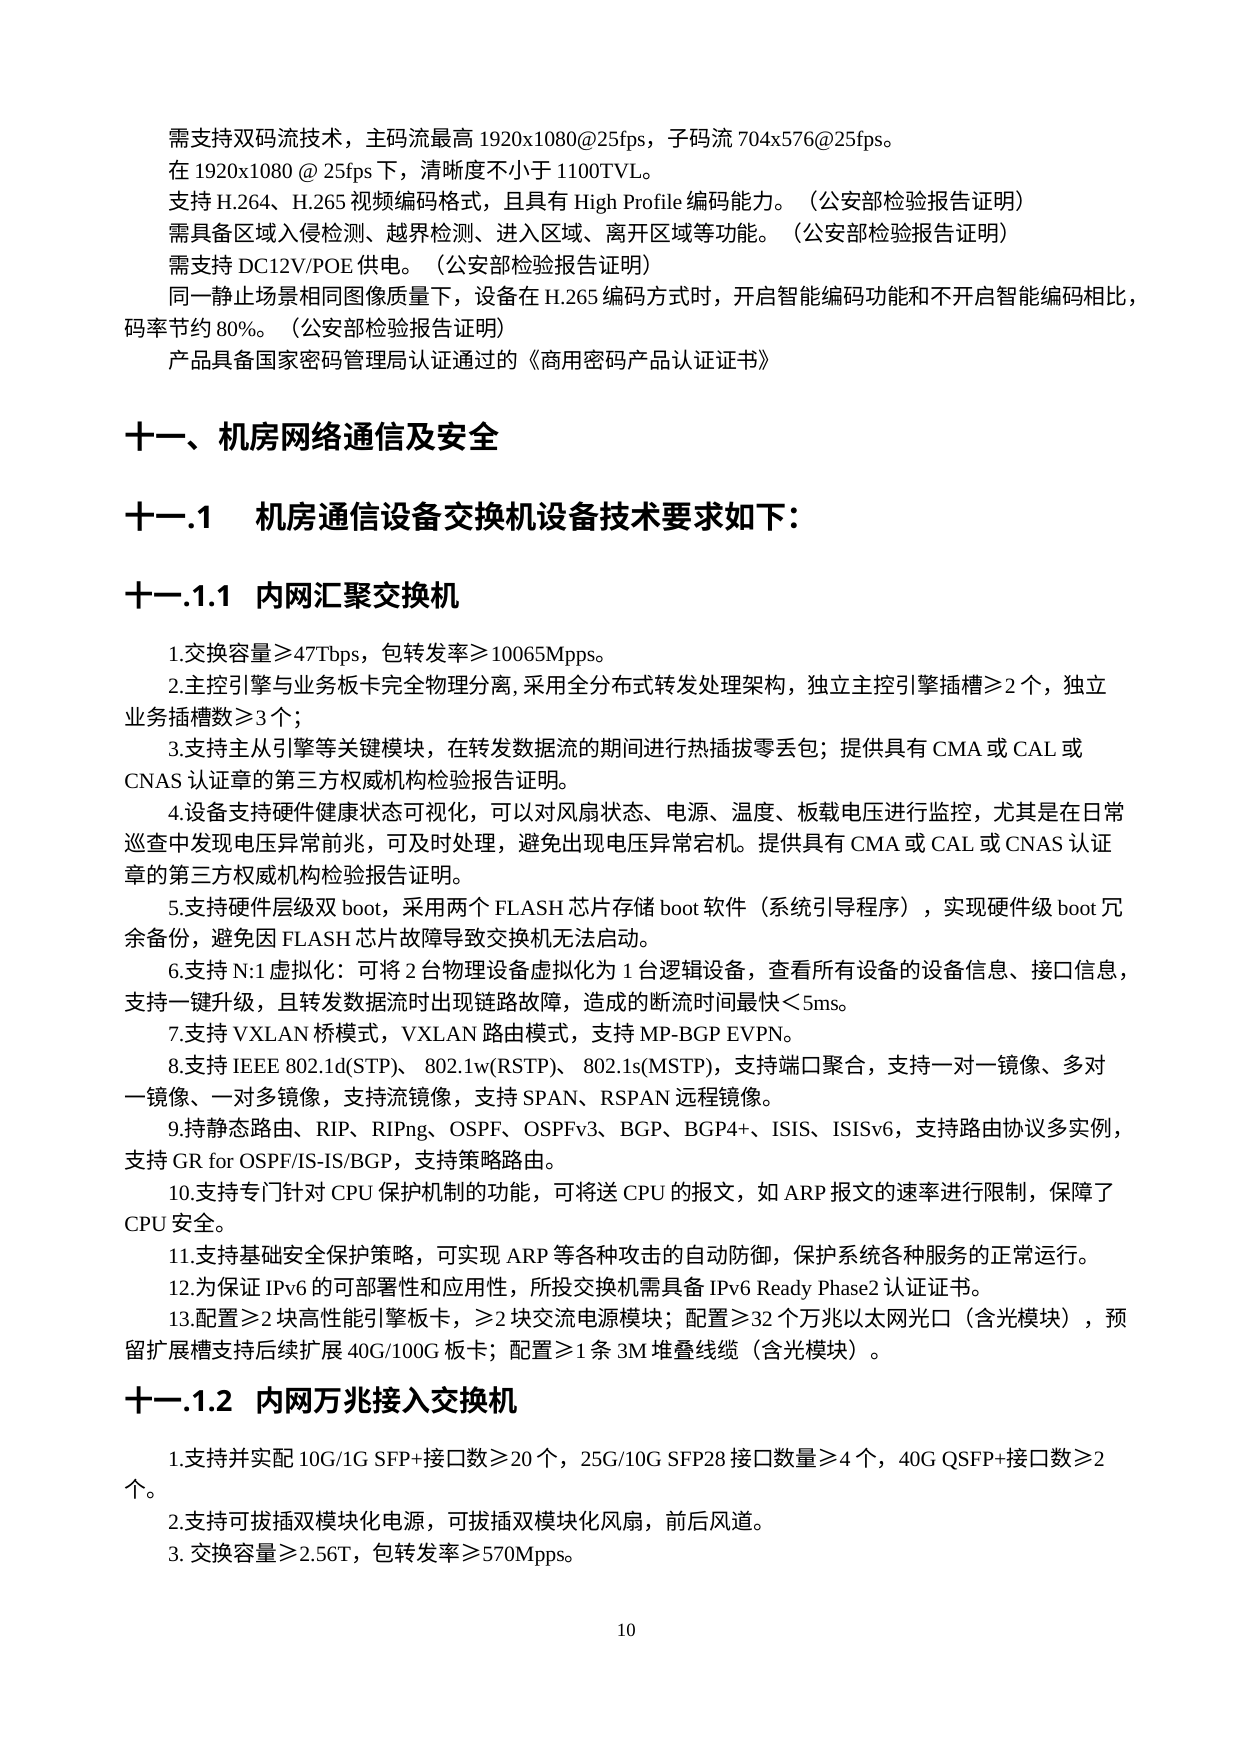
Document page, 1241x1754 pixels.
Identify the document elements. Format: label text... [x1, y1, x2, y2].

subtitle 机房通信设备交换机设备技术要求如下： [124, 492, 1128, 538]
text 3.支持主从引擎等关键模块，在转发数据流的期间进行热插拔零丢包；提供具有CMA或CAL或CNAS认证章的第三方权威机构检验报告证明。 [124, 731, 1128, 795]
text 需支持DC12V/POE供电。（公安部检验报告证明） [124, 248, 1128, 279]
text 4.设备支持硬件健康状态可视化，可以对风扇状态、电源、温度、板载电压进行监控，尤其是在日常巡查中发现电压异常前兆，可及时处理，避免出现电压异常宕机。提供具有CMA或CAL或CNAS认证章的第三方权威机构检验报告证明。 [124, 795, 1128, 890]
text 8.支持IEEE 802.1d(STP)、 802.1w(RSTP)、 802.1s(MSTP)，支持端口聚合，支持一对一镜像、多对一镜像、一对多镜像，支持流镜像，支持SPAN、RSPAN远程镜像。 [124, 1048, 1128, 1111]
text 2.主控引擎与业务板卡完全物理分离, 采用全分布式转发处理架构，独立主控引擎插槽≥2个，独立业务插槽数≥3个； [124, 668, 1128, 731]
text 需支持双码流技术，主码流最高1920x1080@25fps，子码流704x576@25fps。 [124, 121, 1128, 153]
text 在1920x1080 @ 25fps下，清晰度不小于1100TVL。 [124, 153, 1128, 184]
text 5.支持硬件层级双boot，采用两个FLASH芯片存储boot软件（系统引导程序），实现硬件级boot冗余备份，避免因FLASH芯片故障导致交换机无法启动。 [124, 890, 1128, 953]
text 2.支持可拔插双模块化电源，可拔插双模块化风扇，前后风道。 [124, 1504, 1128, 1536]
text 13.配置≥2块高性能引擎板卡，≥2块交流电源模块；配置≥32个万兆以太网光口（含光模块），预留扩展槽支持后续扩展40G/100G板卡；配置≥1条3M堆叠线缆（含光模块）。 [124, 1301, 1128, 1365]
text 产品具备国家密码管理局认证通过的《商用密码产品认证证书》 [124, 343, 1128, 374]
text 11.支持基础安全保护策略，可实现ARP等各种攻击的自动防御，保护系统各种服务的正常运行。 [124, 1238, 1128, 1270]
text 7.支持VXLAN桥模式，VXLAN路由模式，支持MP-BGP EVPN。 [124, 1016, 1128, 1048]
text 6.支持N:1虚拟化：可将2台物理设备虚拟化为1台逻辑设备，查看所有设备的设备信息、接口信息，支持一键升级，且转发数据流时出现链路故障，造成的断流时间最快＜5ms。 [124, 953, 1128, 1016]
subtitle 内网汇聚交换机 [124, 573, 1128, 615]
text 3. 交换容量≥2.56T，包转发率≥570Mpps。 [124, 1536, 1128, 1567]
text 10.支持专门针对CPU保护机制的功能，可将送CPU的报文，如ARP报文的速率进行限制，保障了CPU安全。 [124, 1175, 1128, 1238]
subtitle 机房网络通信及安全 [124, 412, 1128, 457]
text 9.持静态路由、RIP、RIPng、OSPF、OSPFv3、BGP、BGP4+、ISIS、ISISv6，支持路由协议多实例，支持GR for OSPF/IS-IS/BGP，支持策略路由。 [124, 1111, 1128, 1175]
text 1.交换容量≥47Tbps，包转发率≥10065Mpps。 [124, 636, 1128, 668]
text 同一静止场景相同图像质量下，设备在H.265编码方式时，开启智能编码功能和不开启智能编码相比，码率节约80%。（公安部检验报告证明） [124, 279, 1128, 343]
text 支持H.264、H.265视频编码格式，且具有High Profile编码能力。（公安部检验报告证明） [124, 184, 1128, 216]
text 12.为保证IPv6的可部署性和应用性，所投交换机需具备IPv6 Ready Phase2认证证书。 [124, 1270, 1128, 1301]
text 1.支持并实配10G/1G SFP+接口数≥20个，25G/10G SFP28接口数量≥4个，40G QSFP+接口数≥2个。 [124, 1441, 1128, 1504]
text 需具备区域入侵检测、越界检测、进入区域、离开区域等功能。（公安部检验报告证明） [124, 216, 1128, 248]
subtitle 内网万兆接入交换机 [124, 1377, 1128, 1420]
